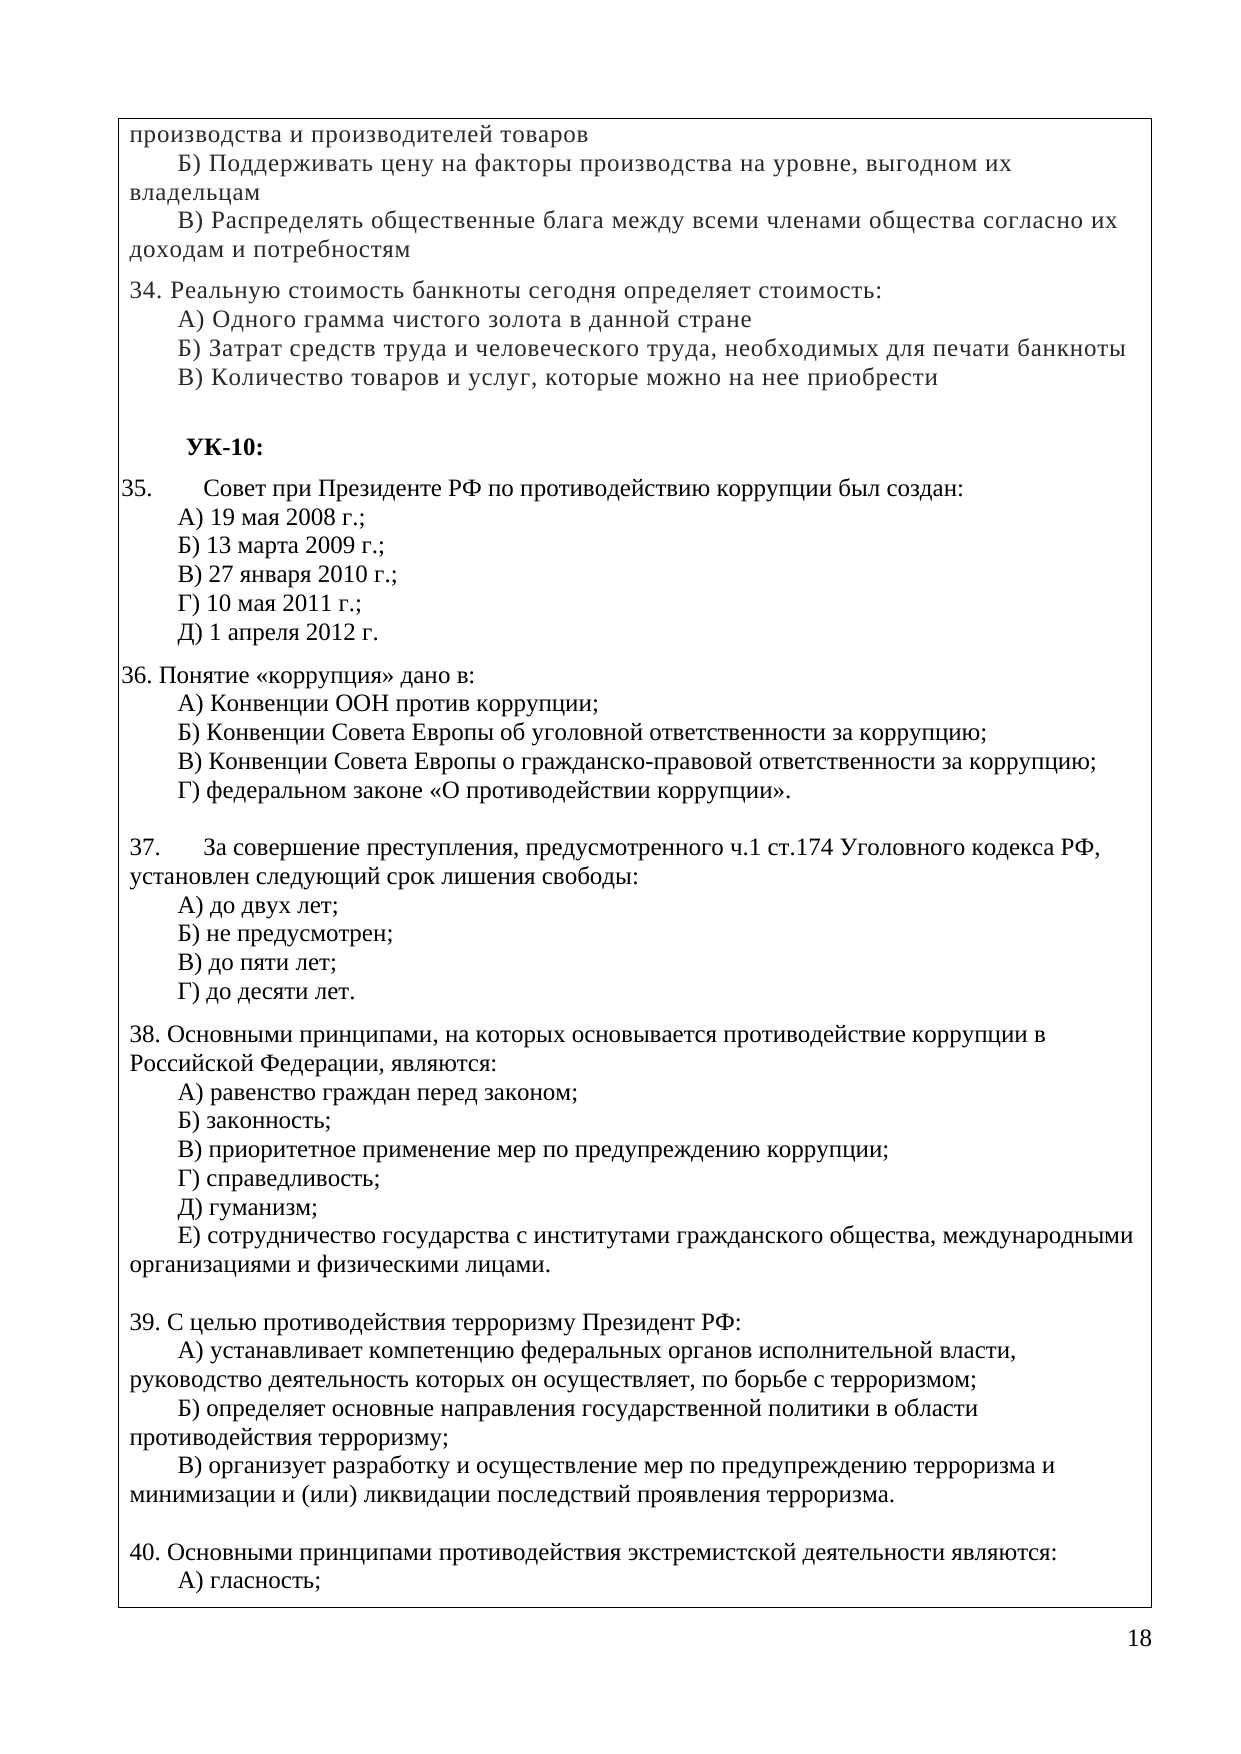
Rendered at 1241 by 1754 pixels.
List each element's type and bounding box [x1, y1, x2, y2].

table_cell [119, 119, 1151, 1607]
